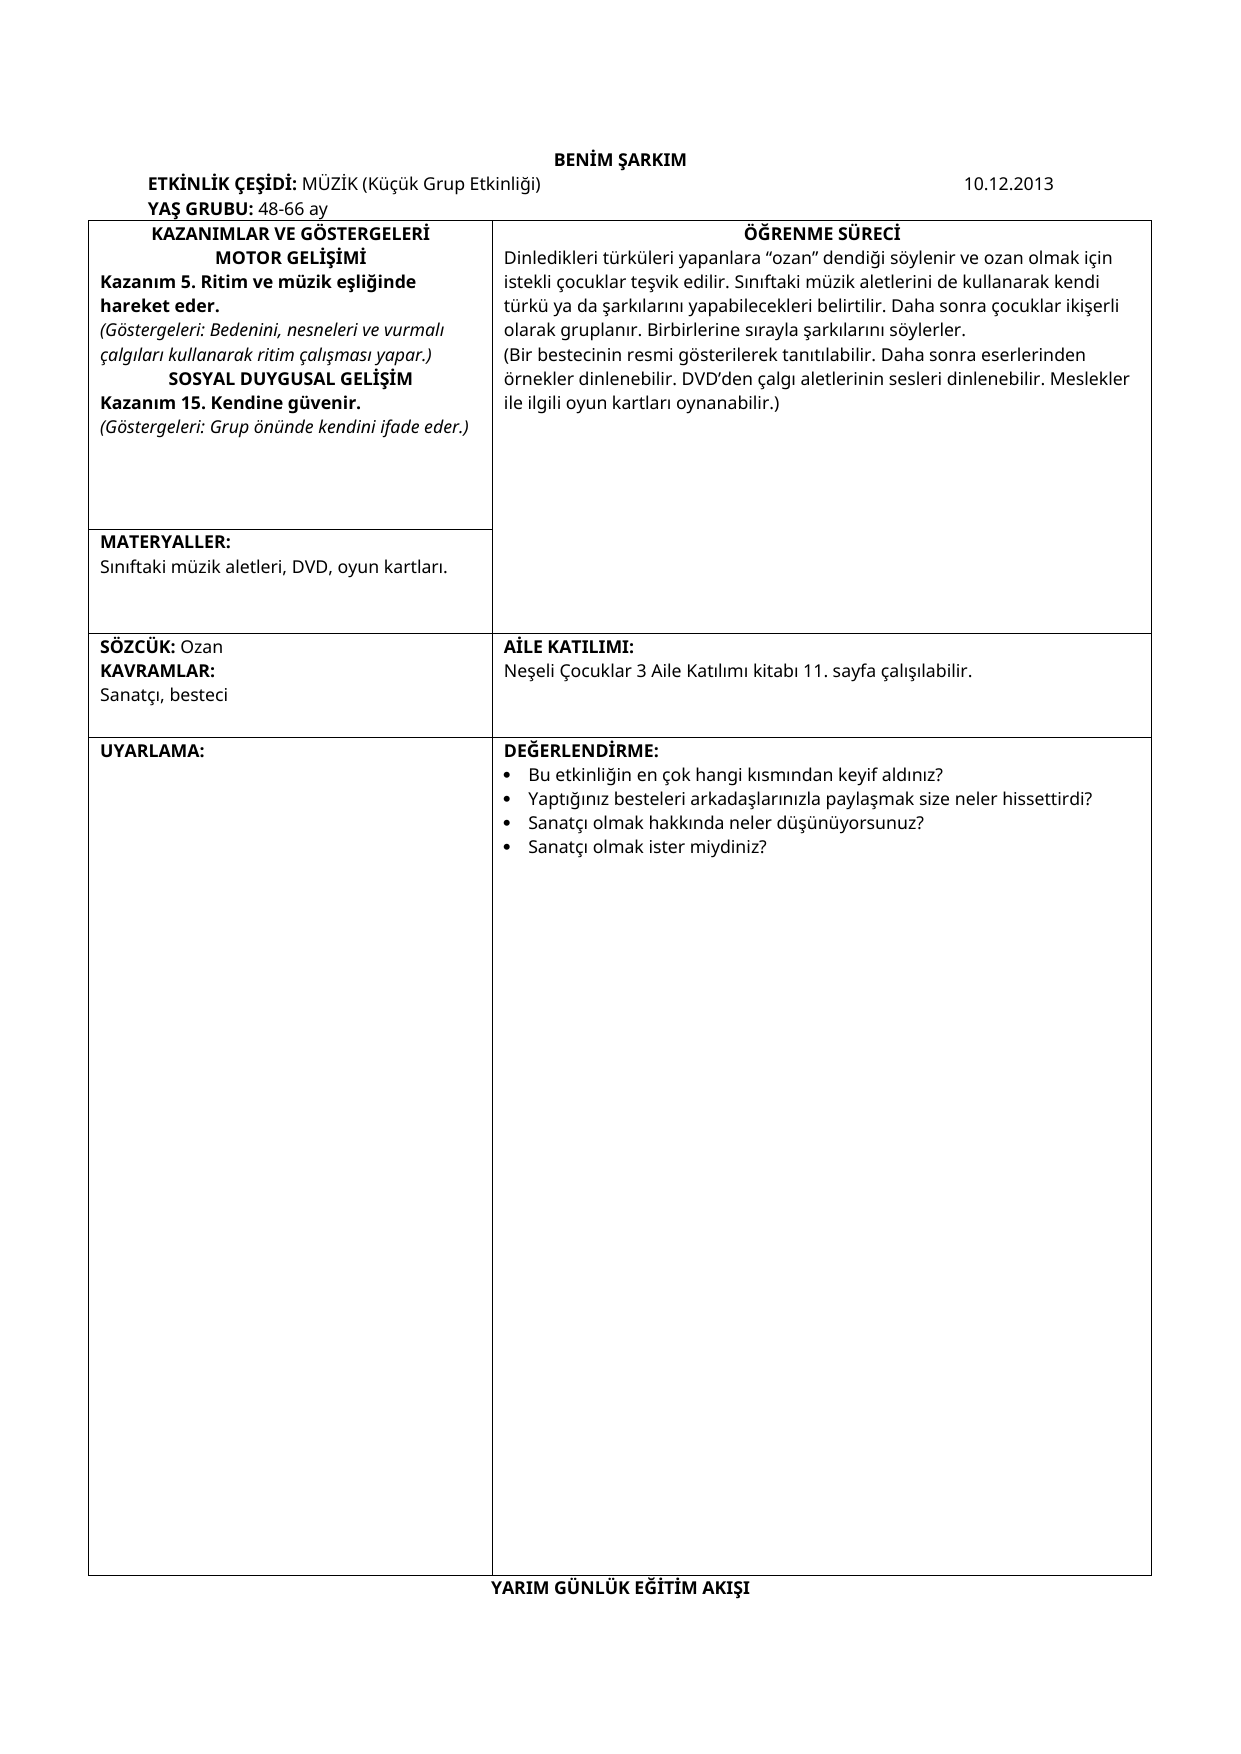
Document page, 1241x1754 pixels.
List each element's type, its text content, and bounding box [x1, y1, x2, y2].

text YARIM GÜNLÜK EĞİTİM AKIŞI [148, 1576, 1093, 1600]
text YAŞ GRUBU: 48-66 ay [148, 196, 1093, 220]
table_cell SÖZCÜK: Ozan KAVRAMLAR: Sanatçı, besteci [89, 634, 492, 737]
text BENİM ŞARKIM [148, 148, 1093, 172]
table_cell DEĞERLENDİRME: Bu etkinliğin en çok hangi kısmından keyif aldınız? Yaptığınız besteleri arkadaşlarınızla paylaşmak size neler hissettirdi? Sanatçı olmak hakkında neler düşünüyorsunuz? Sanatçı olmak ister miydiniz? [493, 738, 1151, 1574]
table_header KAZANIMLAR VE GÖSTERGELERİ MOTOR GELİŞİMİ Kazanım 5. Ritim ve müzik eşliğinde hareket eder. (Göstergeleri: Bedenini, nesneleri ve vurmalı çalgıları kullanarak ritim çalışması yapar.) SOSYAL DUYGUSAL GELİŞİM Kazanım 15. Kendine güvenir. (Göstergeleri: Grup önünde kendini ifade eder.) [89, 221, 492, 529]
table_cell AİLE KATILIMI: Neşeli Çocuklar 3 Aile Katılımı kitabı 11. sayfa çalışılabilir. [493, 634, 1151, 737]
table_cell MATERYALLER: Sınıftaki müzik aletleri, DVD, oyun kartları. [89, 530, 492, 633]
text ETKİNLİK ÇEŞİDİ: MÜZİK (Küçük Grup Etkinliği) 10.12.2013 [148, 172, 1093, 196]
table_header ÖĞRENME SÜRECİ Dinledikleri türküleri yapanlara “ozan” dendiği söylenir ve ozan olmak için istekli çocuklar teşvik edilir. Sınıftaki müzik aletlerini de kullanarak kendi türkü ya da şarkılarını yapabilecekleri belirtilir. Daha sonra çocuklar ikişerli olarak gruplanır. Birbirlerine sırayla şarkılarını söylerler. (Bir bestecinin resmi gösterilerek tanıtılabilir. Daha sonra eserlerinden örnekler dinlenebilir. DVD’den çalgı aletlerinin sesleri dinlenebilir. Meslekler ile ilgili oyun kartları oynanabilir.) [493, 221, 1151, 633]
table_cell UYARLAMA: [89, 738, 492, 1574]
